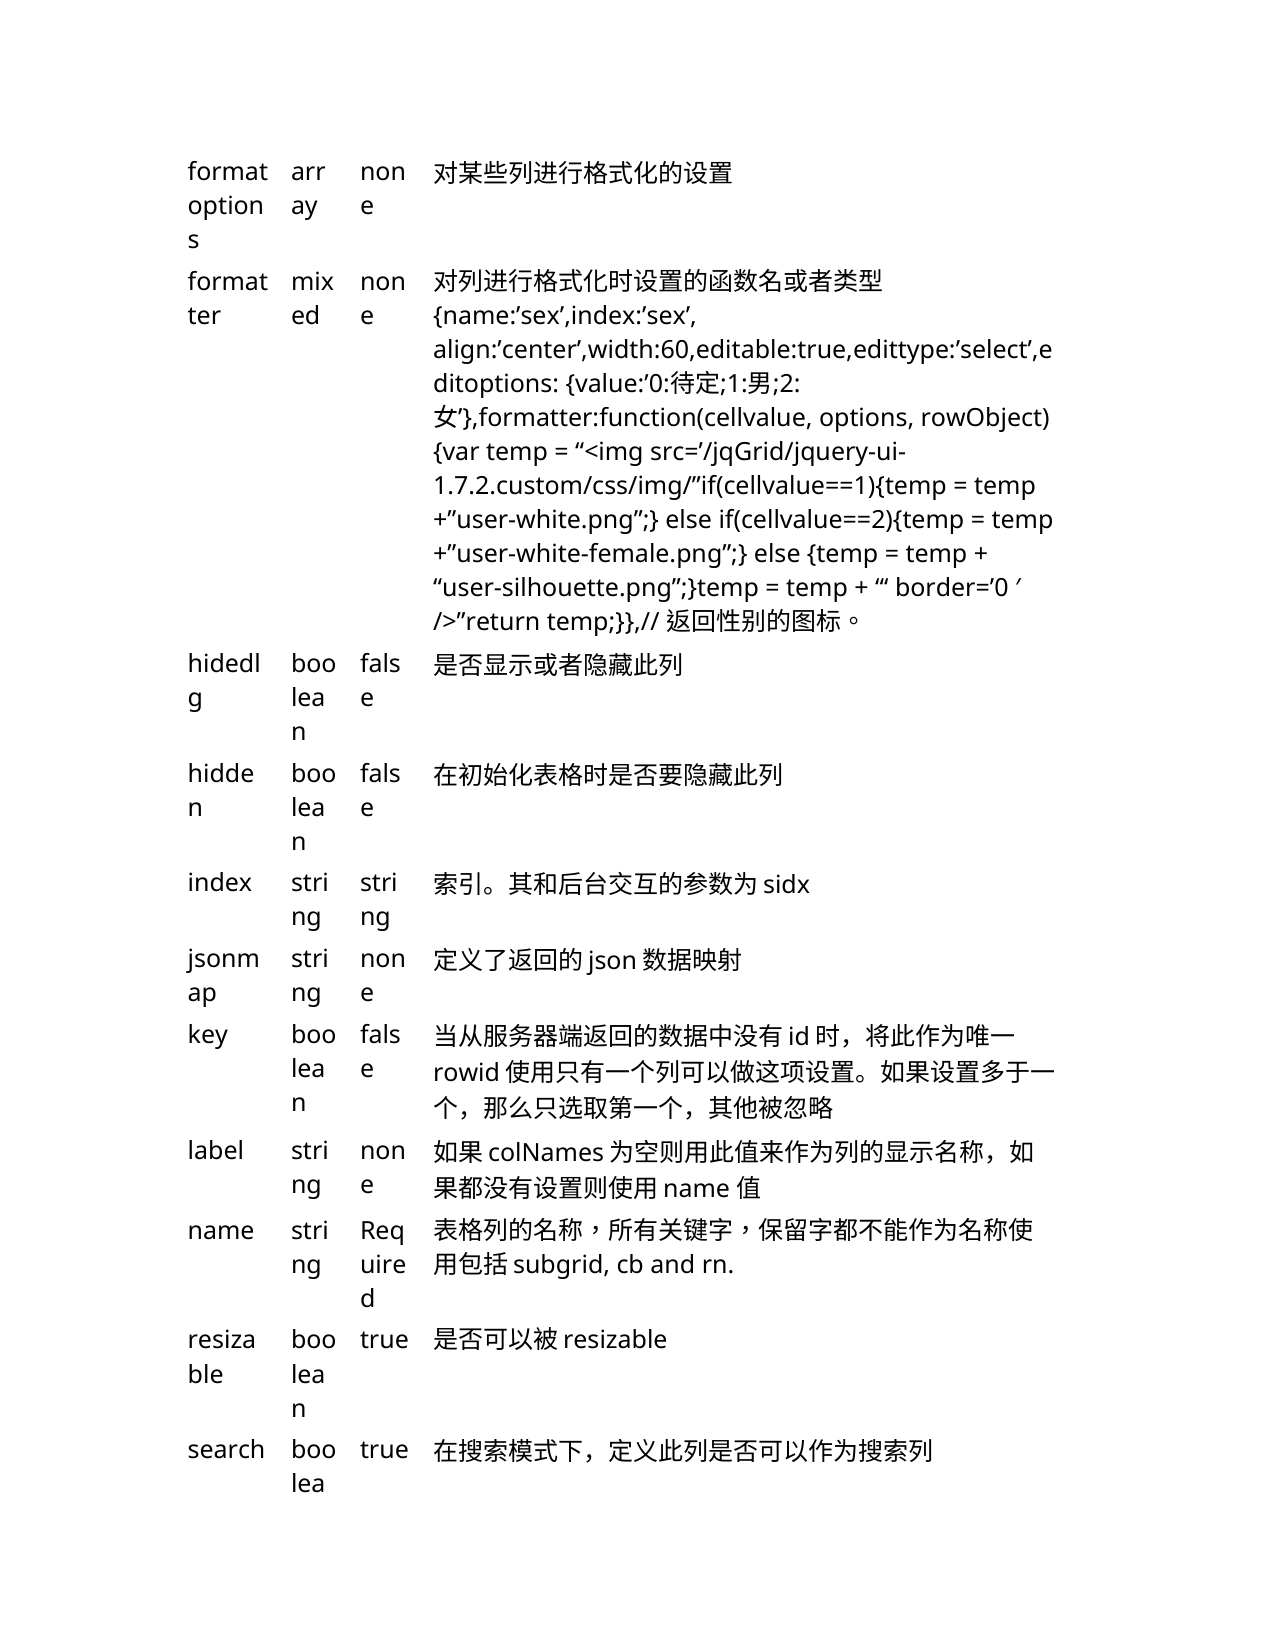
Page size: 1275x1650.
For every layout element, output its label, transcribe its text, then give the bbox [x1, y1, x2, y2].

table_cell array [280, 150, 348, 260]
table_cell true [349, 1428, 422, 1500]
table_cell Required [349, 1209, 422, 1318]
table_cell 是否显示或者隐藏此列 [422, 642, 1067, 752]
table_cell none [349, 937, 422, 1012]
table_cell boolean [280, 1428, 348, 1500]
table_cell search [176, 1428, 279, 1500]
table_cell string [280, 1209, 348, 1318]
table_cell true [349, 1319, 422, 1428]
table_cell mixed [280, 260, 348, 642]
table_cell string [280, 937, 348, 1012]
table_cell boolean [280, 752, 348, 861]
table_cell 对某些列进行格式化的设置 [422, 150, 1067, 260]
table_cell formatter [176, 260, 279, 642]
table_cell jsonmap [176, 937, 279, 1012]
table_cell resizable [176, 1319, 279, 1428]
table_cell boolean [280, 1319, 348, 1428]
table_cell index [176, 861, 279, 937]
table_cell none [349, 1129, 422, 1209]
table_cell hidedlg [176, 642, 279, 752]
table_cell 定义了返回的json数据映射 [422, 937, 1067, 1012]
table_cell boolean [280, 1013, 348, 1129]
table_cell 表格列的名称，所有关键字，保留字都不能作为名称使用包括subgrid, cb and rn. [422, 1209, 1067, 1318]
table_cell none [349, 260, 422, 642]
table_cell false [349, 642, 422, 752]
table_cell 是否可以被resizable [422, 1319, 1067, 1428]
table_cell key [176, 1013, 279, 1129]
table_cell 在初始化表格时是否要隐藏此列 [422, 752, 1067, 861]
table_cell boolean [280, 642, 348, 752]
table_cell formatoptions [176, 150, 279, 260]
table_cell 索引。其和后台交互的参数为sidx [422, 861, 1067, 937]
table_cell none [349, 150, 422, 260]
table_cell 当从服务器端返回的数据中没有id时，将此作为唯一rowid使用只有一个列可以做这项设置。如果设置多于一个，那么只选取第一个，其他被忽略 [422, 1013, 1067, 1129]
table_cell string [280, 1129, 348, 1209]
table_cell name [176, 1209, 279, 1318]
table_cell false [349, 752, 422, 861]
table_cell 如果colNames为空则用此值来作为列的显示名称，如果都没有设置则使用name 值 [422, 1129, 1067, 1209]
table_cell string [349, 861, 422, 937]
table_cell label [176, 1129, 279, 1209]
table_cell false [349, 1013, 422, 1129]
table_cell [422, 1428, 1067, 1500]
table_cell 对列进行格式化时设置的函数名或者类型 {name:’sex’,index:’sex’, align:’center’,width:60,editable:true,edittype:’select’,editoptions: {value:’0:待定;1:男;2:女’},formatter:function(cellvalue, options, rowObject){var temp = “<img src=’/jqGrid/jquery-ui-1.7.2.custom/css/img/”if(cellvalue==1){temp = temp +”user-white.png”;} else if(cellvalue==2){temp = temp +”user-white-female.png”;} else {temp = temp + “user-silhouette.png”;}temp = temp + “‘ border=’0 ′ />”return temp;}},// 返回性别的图标。 [422, 260, 1067, 642]
table_cell string [280, 861, 348, 937]
table_cell hidden [176, 752, 279, 861]
